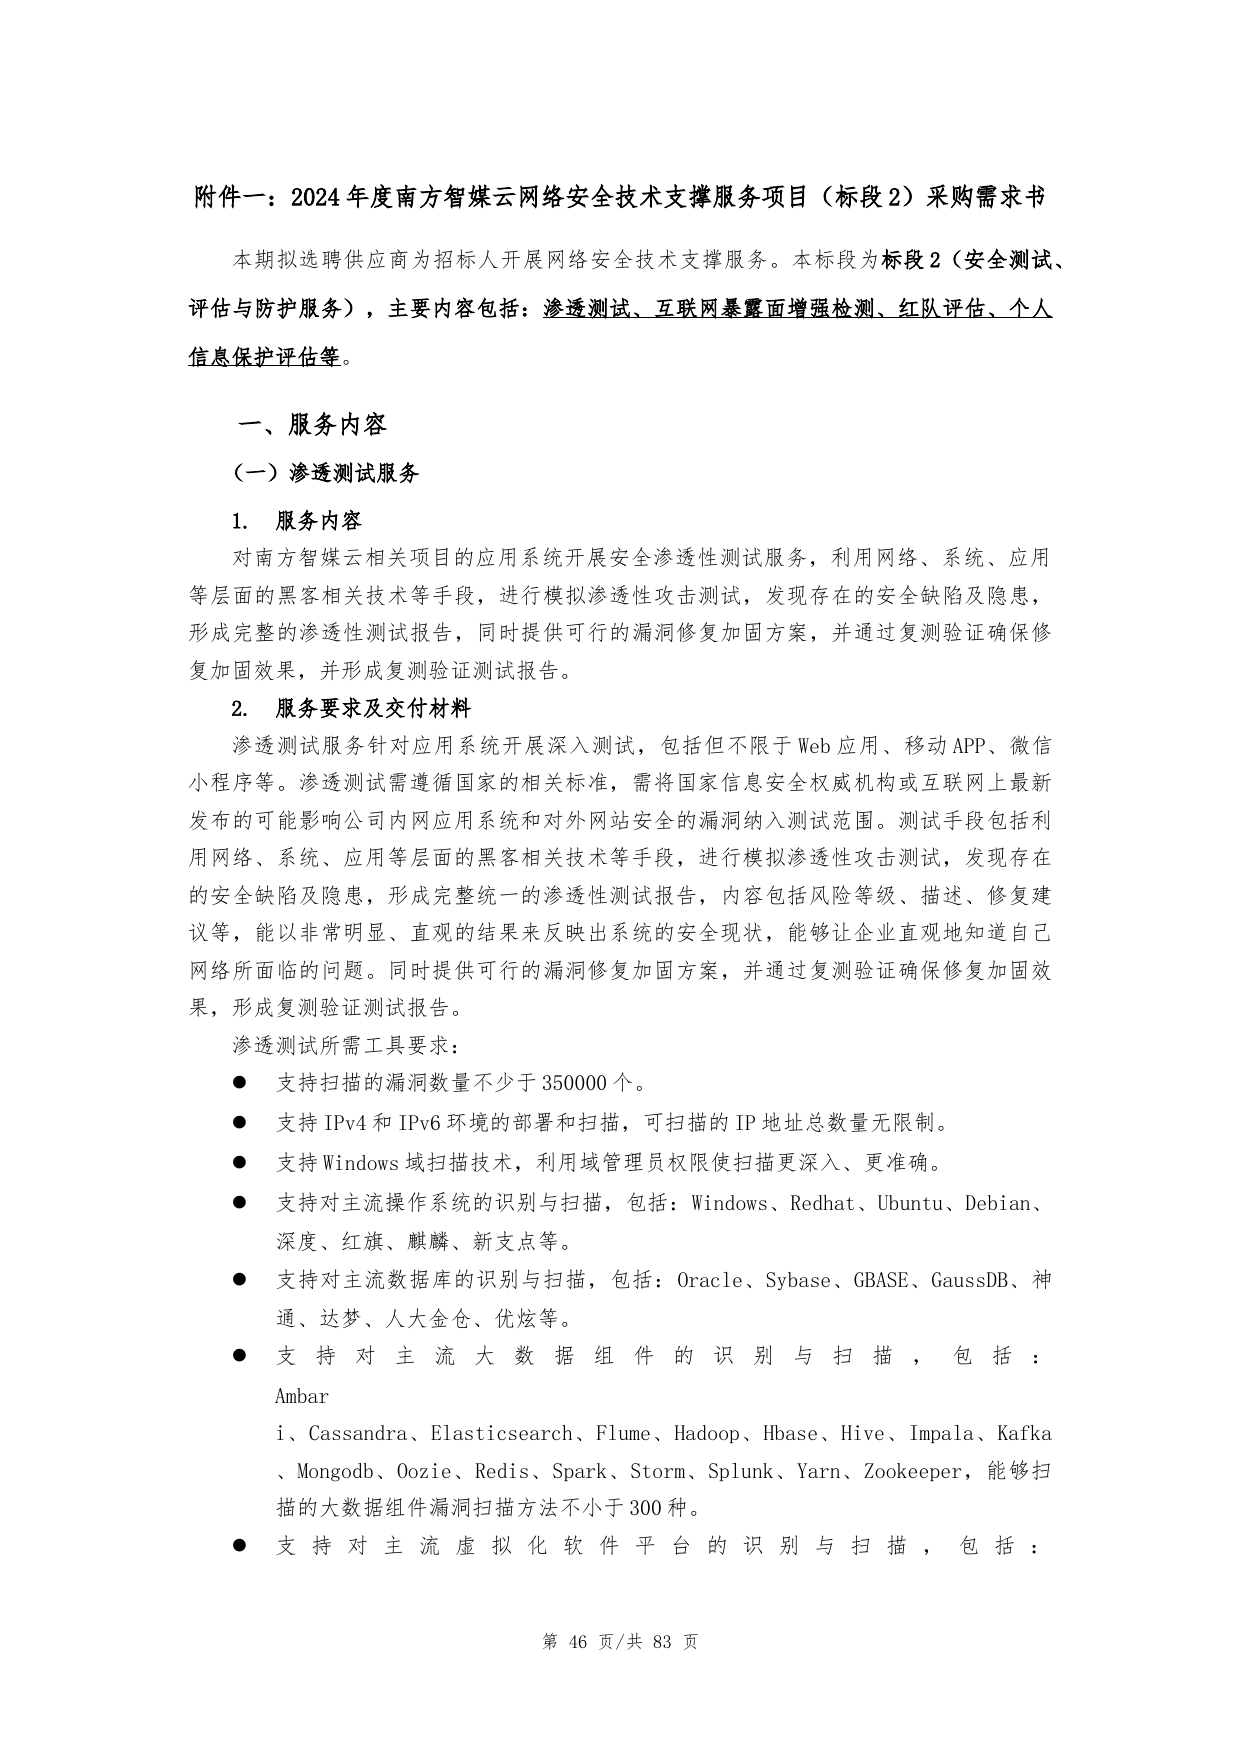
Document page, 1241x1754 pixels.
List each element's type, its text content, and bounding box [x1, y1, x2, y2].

text 对南方智媒云相关项目的应用系统开展安全渗透性测试服务，利用网络、系统、应用等层面的黑客相关技术等手段，进行模拟渗透性攻击测试，发现存在的安全缺陷及隐患，形成完整的渗透性测试报告，同时提供可行的漏洞修复加固方案，并通过复测验证确保修复加固效果，并形成复测验证测试报告。 [187, 543, 1053, 681]
list 支持对主流大数据组件的识别与扫描，包括：Ambari、Cassandra、Elasticsearch、Flume、Hadoop、Hbase、Hive、Impala、Kafka、Mongodb、Oozie、Redis、Spark、Storm、Splunk、Yarn、Zookeeper，能够扫描的大数据组件漏洞扫描方法不小于300种。 [231, 1342, 1053, 1518]
text 渗透测试服务针对应用系统开展深入测试，包括但不限于Web应用、移动APP、微信小程序等。渗透测试需遵循国家的相关标准，需将国家信息安全权威机构或互联网上最新发布的可能影响公司内网应用系统和对外网站安全的漏洞纳入测试范围。测试手段包括利用网络、系统、应用等层面的黑客相关技术等手段，进行模拟渗透性攻击测试，发现存在的安全缺陷及隐患，形成完整统一的渗透性测试报告，内容包括风险等级、描述、修复建议等，能以非常明显、直观的结果来反映出系统的安全现状，能够让企业直观地知道自己网络所面临的问题。同时提供可行的漏洞修复加固方案，并通过复测验证确保修复加固效果，形成复测验证测试报告。 [187, 731, 1053, 1018]
text 本期拟选聘供应商为招标人开展网络安全技术支撑服务。本标段为标段2（安全测试、评估与防护服务），主要内容包括：渗透测试、互联网暴露面增强检测、红队评估、个人信息保护评估等。 [187, 241, 1053, 371]
list 支持对主流数据库的识别与扫描，包括：Oracle、Sybase、GBASE、GaussDB、神通、达梦、人大金仓、优炫等。 [231, 1265, 1053, 1329]
subtitle 附件一：2024年度南方智媒云网络安全技术支撑服务项目（标段2）采购需求书 [187, 178, 1053, 211]
list 支持IPv4和IPv6环境的部署和扫描，可扫描的IP地址总数量无限制。 [231, 1108, 1053, 1135]
list 渗透测试服务 [223, 454, 1053, 487]
list 支持Windows域扫描技术，利用域管理员权限使扫描更深入、更准确。 [231, 1148, 1053, 1175]
list 服务内容 [187, 506, 1053, 531]
list 支持对主流操作系统的识别与扫描，包括：Windows、Redhat、Ubuntu、Debian、深度、红旗、麒麟、新支点等。 [231, 1188, 1053, 1253]
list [231, 1531, 1053, 1558]
title 一、服务内容 [187, 396, 1053, 442]
text 渗透测试所需工具要求： [187, 1031, 1053, 1056]
list 服务要求及交付材料 [187, 693, 1053, 718]
list 支持扫描的漏洞数量不少于350000个。 [231, 1068, 1053, 1095]
